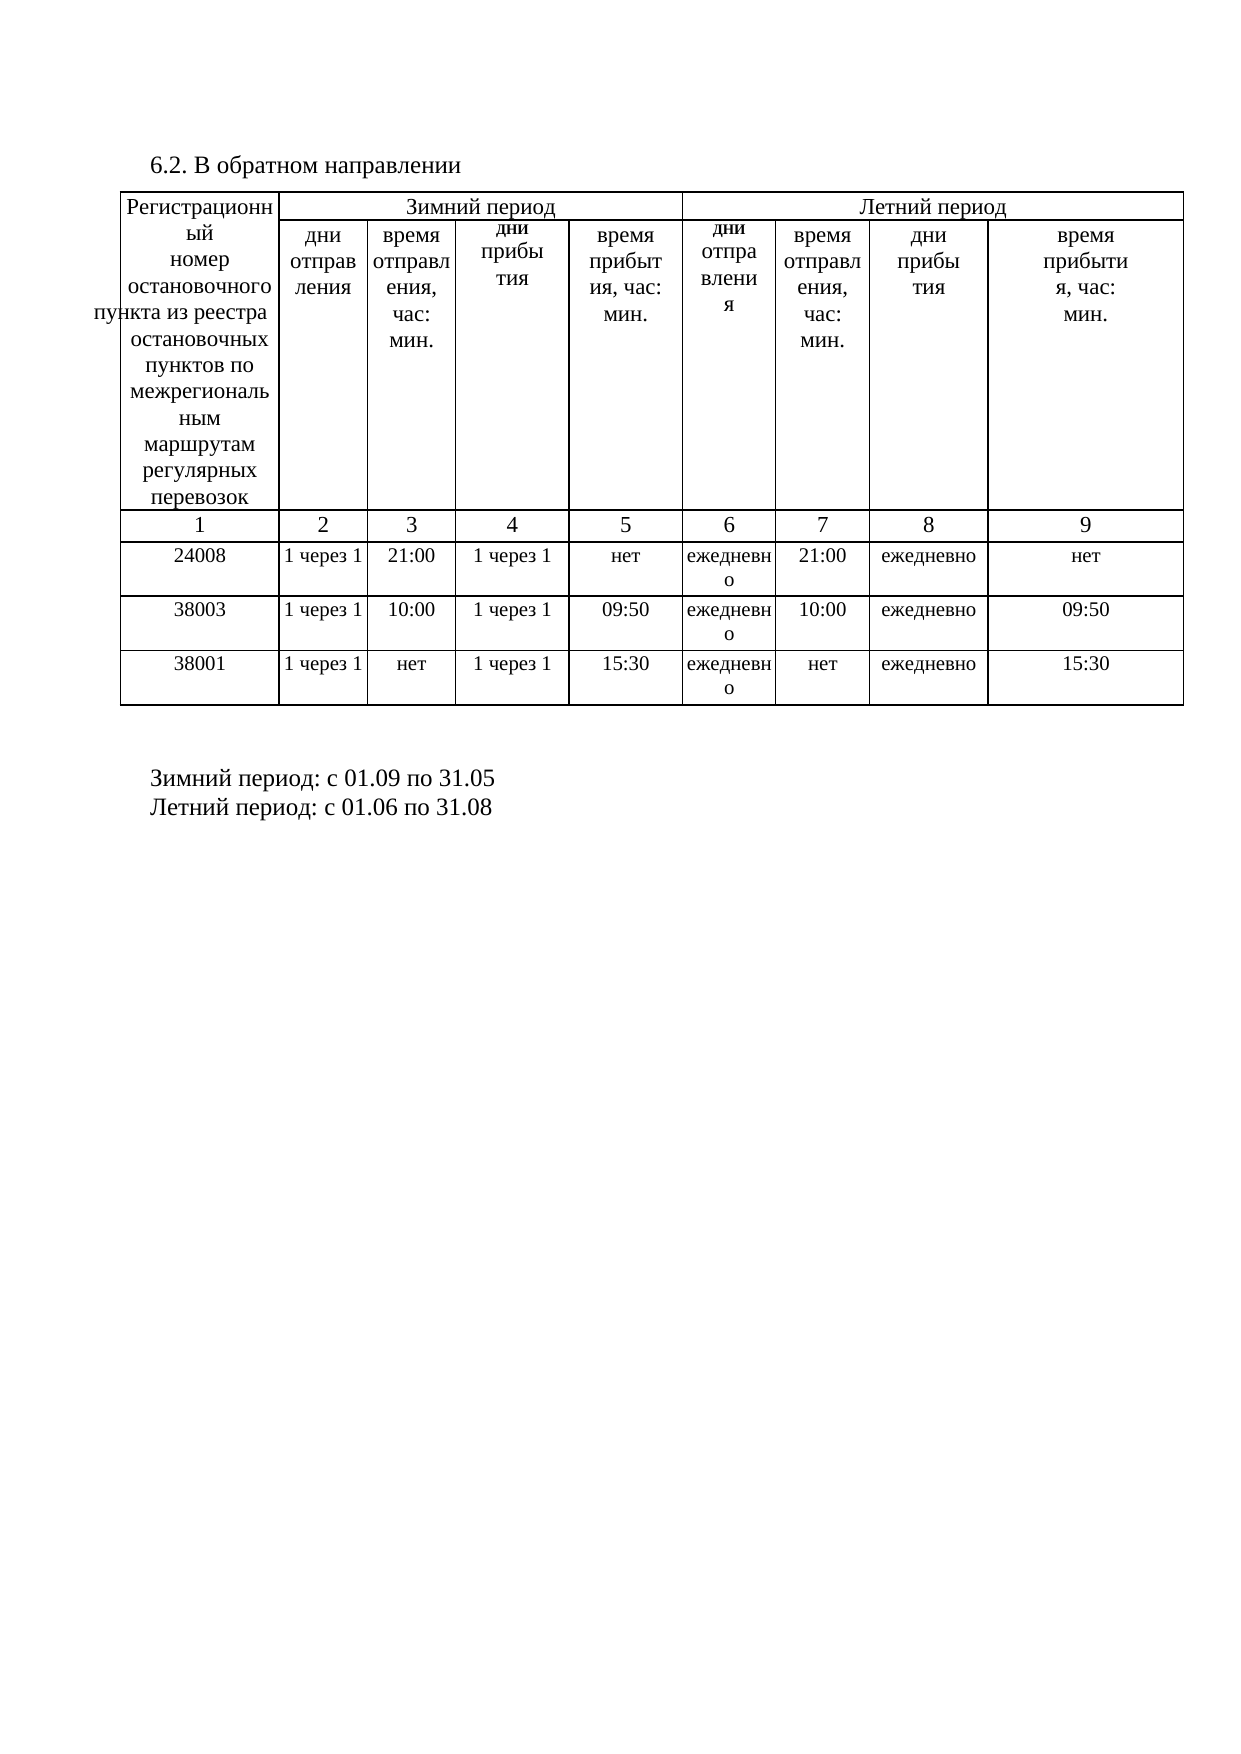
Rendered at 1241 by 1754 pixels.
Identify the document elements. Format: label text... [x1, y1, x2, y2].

table_header Регистрационный номер остановочного пункта из реестра остановочных пунктов по межрегиональным маршрутам регулярных перевозок [121, 193, 278, 509]
table_cell нет [570, 543, 682, 595]
table_cell 6 [683, 511, 775, 541]
table_cell нет [989, 543, 1183, 595]
table_header Летний период [683, 193, 1183, 219]
table_cell 09:50 [570, 597, 682, 650]
table_cell ДНИ прибы тия [456, 221, 568, 509]
table_cell 10:00 [776, 597, 869, 650]
table_cell ежедневно [870, 597, 987, 650]
table_cell нет [776, 651, 869, 704]
table_cell 1 через 1 [456, 597, 568, 650]
table_cell нет [368, 651, 455, 704]
table_cell 5 [570, 511, 682, 541]
table_cell 9 [989, 511, 1183, 541]
table_cell 1 через 1 [280, 597, 367, 650]
table_cell 3 [368, 511, 455, 541]
table_cell 38001 [121, 651, 278, 704]
table_cell 15:30 [570, 651, 682, 704]
table_cell 21:00 [776, 543, 869, 595]
table_cell ДНИ отпра влени я [683, 221, 775, 509]
table_cell 1 через 1 [280, 651, 367, 704]
table_cell время прибыти я, час: мин. [989, 221, 1183, 509]
text Летний период: с 01.06 по 31.08 [150, 792, 1090, 821]
table_cell 4 [456, 511, 568, 541]
text 6.2. В обратном направлении [150, 150, 1090, 179]
table_cell ежедневно [683, 543, 775, 595]
table_cell дни прибы тия [870, 221, 987, 509]
table_cell ежедневно [870, 651, 987, 704]
table_cell 1 [121, 511, 278, 541]
table_cell ежедневно [870, 543, 987, 595]
table_cell 1 через 1 [456, 651, 568, 704]
table_cell 24008 [121, 543, 278, 595]
table_cell 1 через 1 [280, 543, 367, 595]
table_cell 21:00 [368, 543, 455, 595]
text Зимний период: с 01.09 по 31.05 [150, 763, 1090, 792]
table_cell 15:30 [989, 651, 1183, 704]
table_cell 10:00 [368, 597, 455, 650]
table_cell 09:50 [989, 597, 1183, 650]
table_cell время отправл ения, час: мин. [776, 221, 869, 509]
table_cell 1 через 1 [456, 543, 568, 595]
table_header Зимний период [280, 193, 682, 219]
table_cell время прибыт ия, час: мин. [570, 221, 682, 509]
table_cell время отправл ения, час: мин. [368, 221, 455, 509]
table_cell дни отправ ления [280, 221, 367, 509]
table_cell ежедневно [683, 597, 775, 650]
table_cell 2 [280, 511, 367, 541]
table_cell ежедневно [683, 651, 775, 704]
table_cell 7 [776, 511, 869, 541]
table_cell 8 [870, 511, 987, 541]
table_cell 38003 [121, 597, 278, 650]
